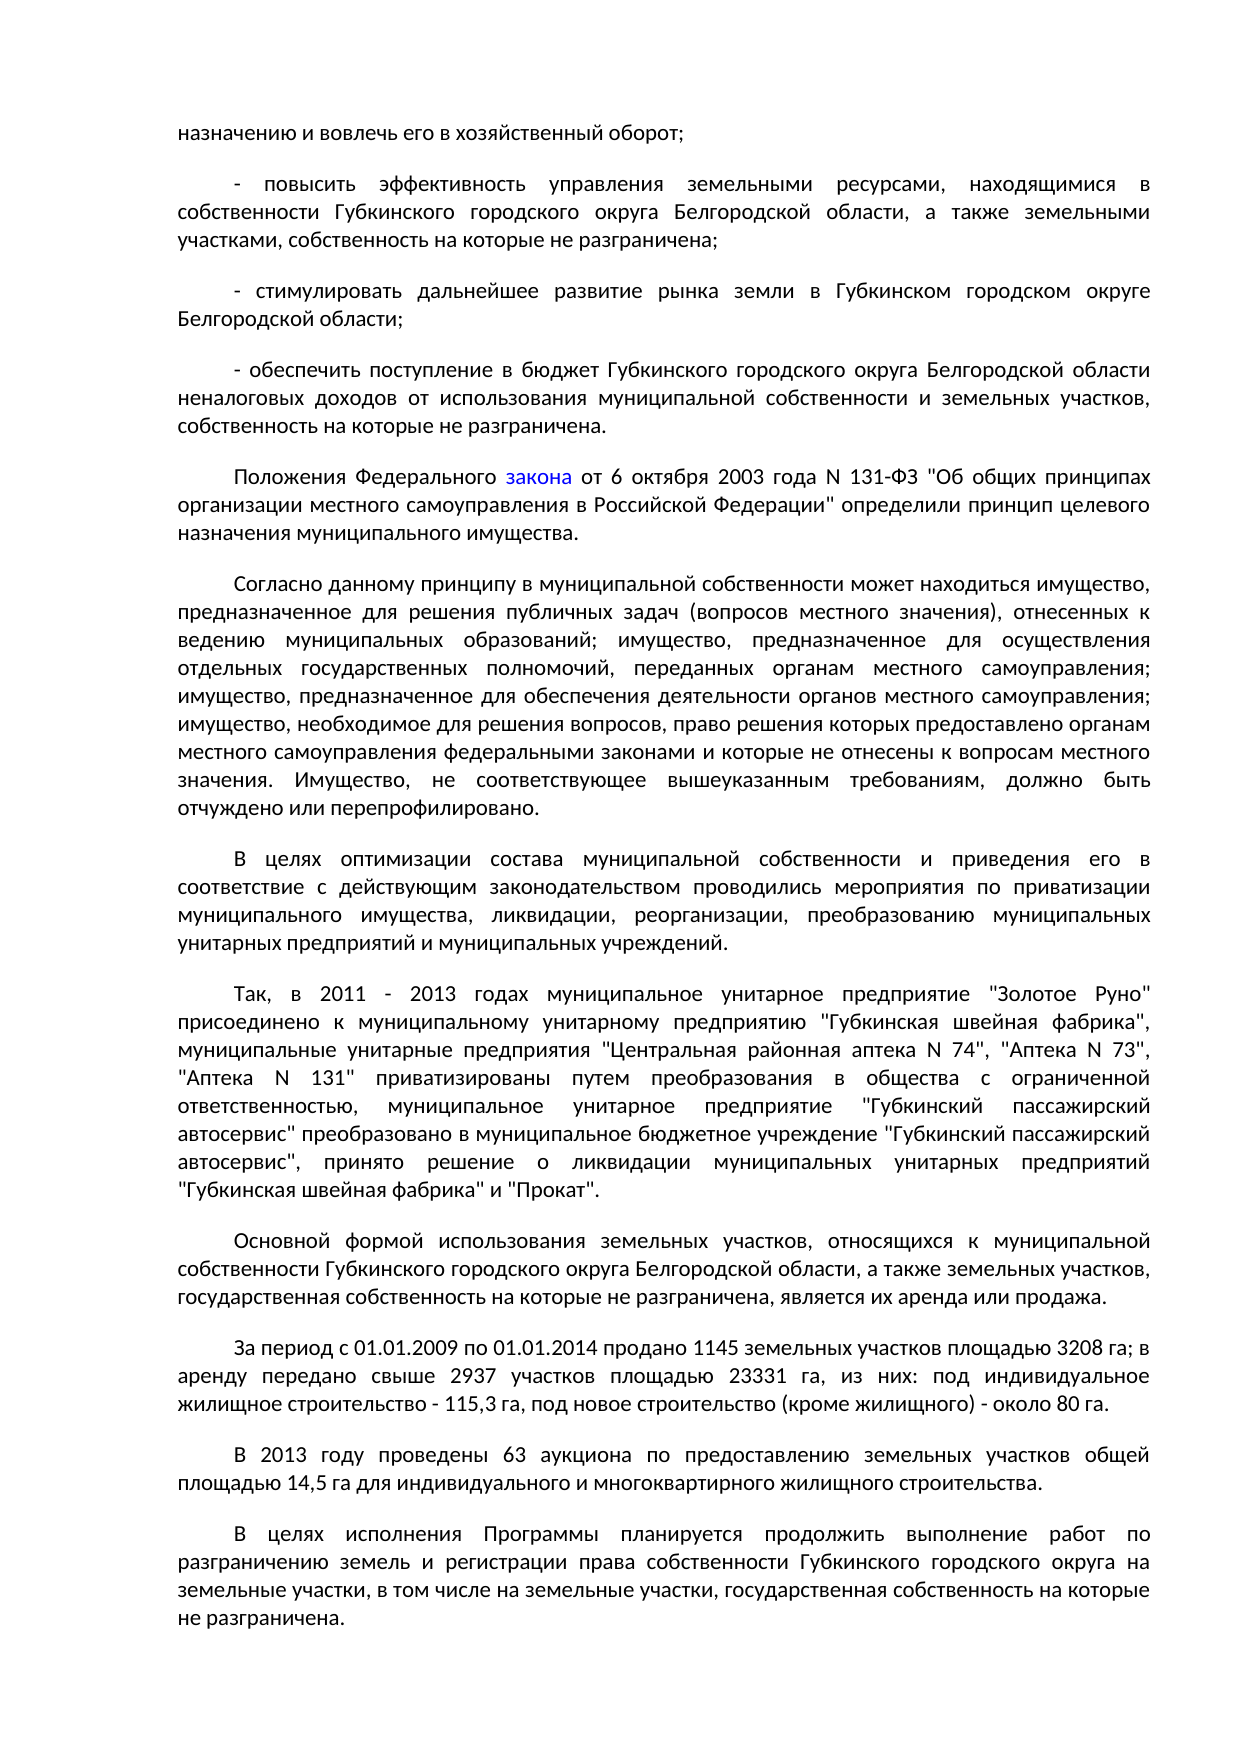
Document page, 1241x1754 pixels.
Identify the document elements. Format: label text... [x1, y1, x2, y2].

text Согласно данному принципу в муниципальной собственности может находиться имущество, предназначенное для решения публичных задач (вопросов местного значения), отнесенных к ведению муниципальных образований; имущество, предназначенное для осуществления отдельных государственных полномочий, переданных органам местного самоуправления; имущество, предназначенное для обеспечения деятельности органов местного самоуправления; имущество, необходимое для решения вопросов, право решения которых предоставлено органам местного самоуправления федеральными законами и которые не отнесены к вопросам местного значения. Имущество, не соответствующее вышеуказанным требованиям, должно быть отчуждено или перепрофилировано. [177, 569, 1152, 821]
text - обеспечить поступление в бюджет Губкинского городского округа Белгородской области неналоговых доходов от использования муниципальной собственности и земельных участков, собственность на которые не разграничена. [177, 355, 1152, 439]
text Так, в 2011 - 2013 годах муниципальное унитарное предприятие "Золотое Руно" присоединено к муниципальному унитарному предприятию "Губкинская швейная фабрика", муниципальные унитарные предприятия "Центральная районная аптека N 74", "Аптека N 73", "Аптека N 131" приватизированы путем преобразования в общества с ограниченной ответственностью, муниципальное унитарное предприятие "Губкинский пассажирский автосервис" преобразовано в муниципальное бюджетное учреждение "Губкинский пассажирский автосервис", принято решение о ликвидации муниципальных унитарных предприятий "Губкинская швейная фабрика" и "Прокат". [177, 979, 1152, 1203]
text В 2013 году проведены 63 аукциона по предоставлению земельных участков общей площадью 14,5 га для индивидуального и многоквартирного жилищного строительства. [177, 1440, 1152, 1496]
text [177, 118, 1152, 146]
text В целях исполнения Программы планируется продолжить выполнение работ по разграничению земель и регистрации права собственности Губкинского городского округа на земельные участки, в том числе на земельные участки, государственная собственность на которые не разграничена. [177, 1519, 1152, 1631]
text Положения Федерального закона от 6 октября 2003 года N 131-ФЗ "Об общих принципах организации местного самоуправления в Российской Федерации" определили принцип целевого назначения муниципального имущества. [177, 462, 1152, 546]
text - повысить эффективность управления земельными ресурсами, находящимися в собственности Губкинского городского округа Белгородской области, а также земельными участками, собственность на которые не разграничена; [177, 169, 1152, 253]
text - стимулировать дальнейшее развитие рынка земли в Губкинском городском округе Белгородской области; [177, 276, 1152, 332]
text За период с 01.01.2009 по 01.01.2014 продано 1145 земельных участков площадью 3208 га; в аренду передано свыше 2937 участков площадью 23331 га, из них: под индивидуальное жилищное строительство - 115,3 га, под новое строительство (кроме жилищного) - около 80 га. [177, 1333, 1152, 1417]
text В целях оптимизации состава муниципальной собственности и приведения его в соответствие с действующим законодательством проводились мероприятия по приватизации муниципального имущества, ликвидации, реорганизации, преобразованию муниципальных унитарных предприятий и муниципальных учреждений. [177, 844, 1152, 956]
text Основной формой использования земельных участков, относящихся к муниципальной собственности Губкинского городского округа Белгородской области, а также земельных участков, государственная собственность на которые не разграничена, является их аренда или продажа. [177, 1226, 1152, 1310]
